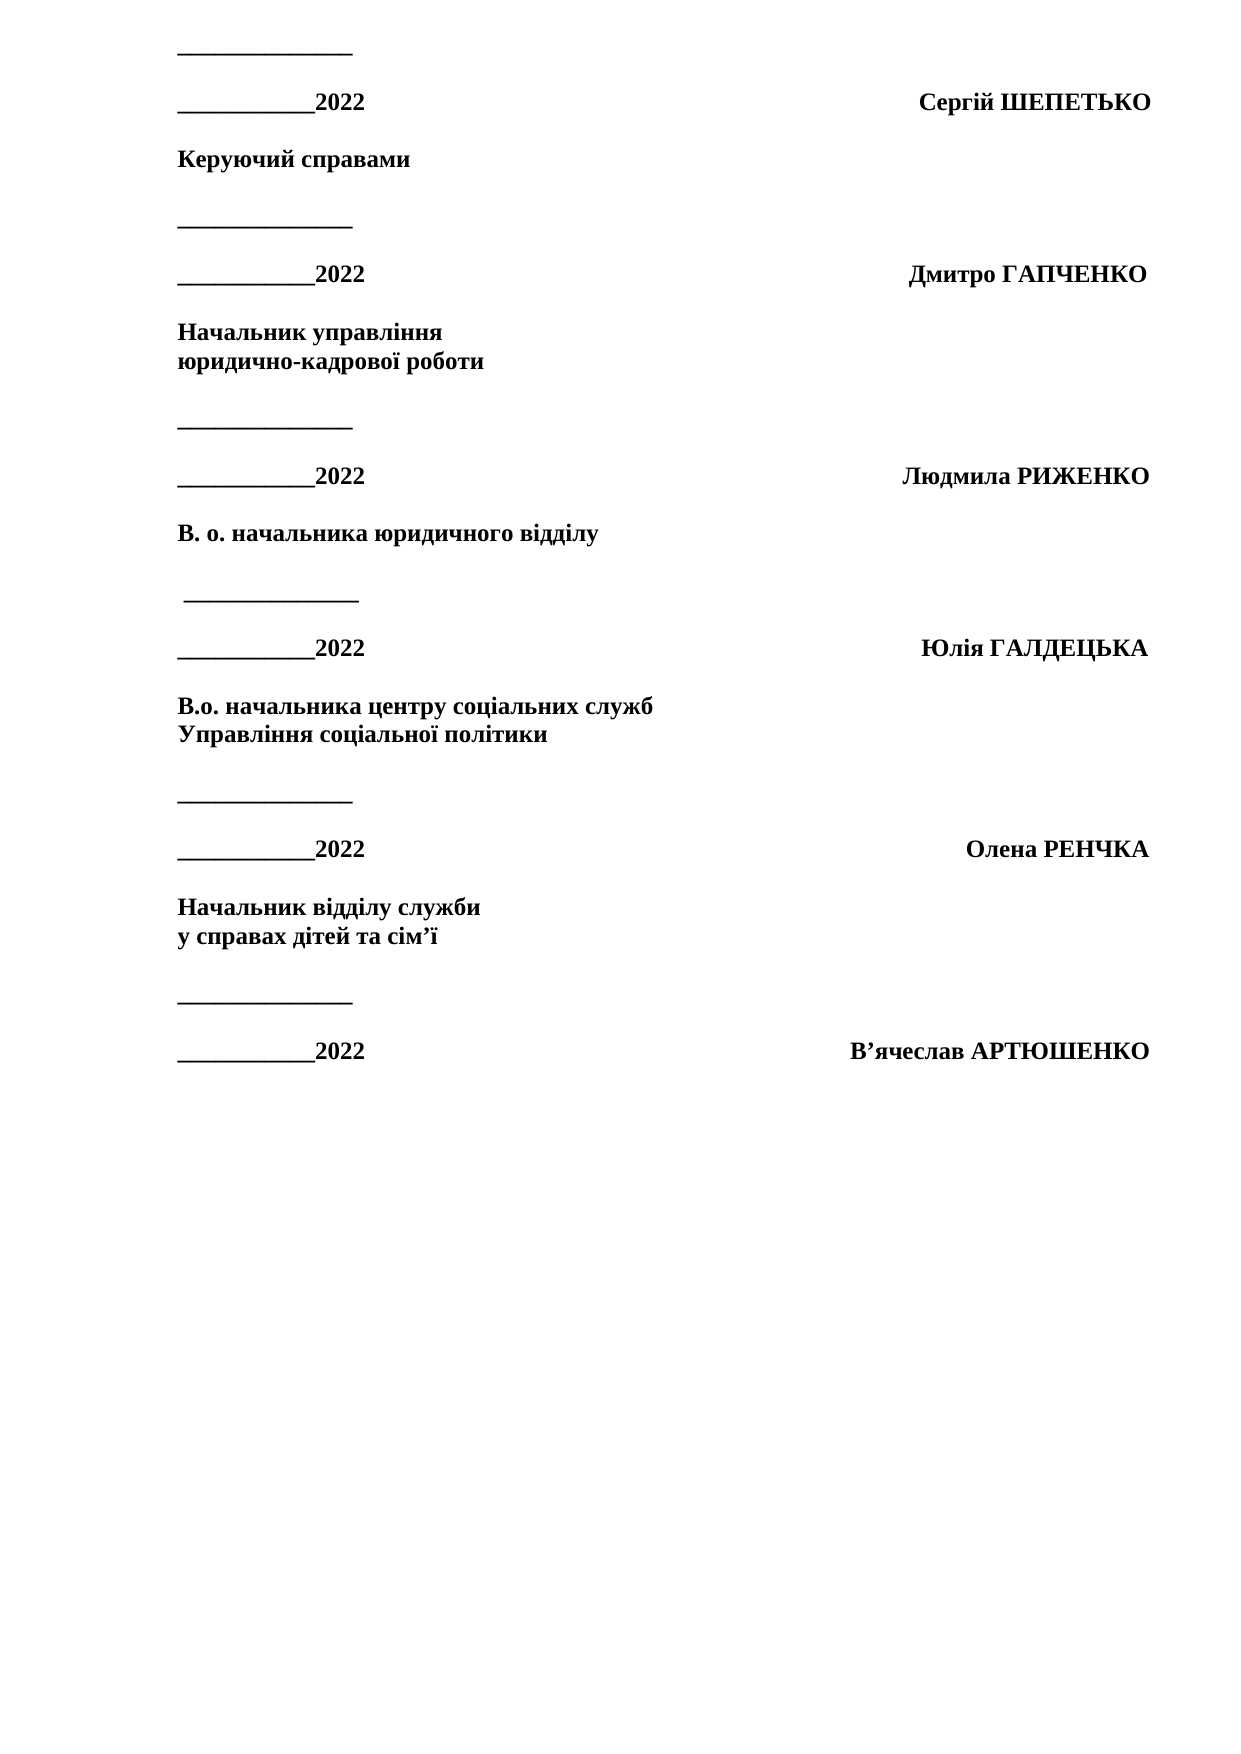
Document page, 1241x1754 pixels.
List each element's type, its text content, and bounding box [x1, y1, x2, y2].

text ______________ [177, 403, 1152, 432]
text В.о. начальника центру соціальних служб [177, 691, 1152, 719]
text ___________2022 Юлія ГАЛДЕЦЬКА [177, 633, 1152, 662]
text у справах дітей та сім’ї [177, 921, 1152, 949]
text юридично-кадрової роботи [177, 346, 1152, 374]
text ______________ [177, 29, 1152, 58]
text ___________2022 Дмитро ГАПЧЕНКО [177, 259, 1152, 288]
text В. о. начальника юридичного відділу [177, 518, 1152, 547]
text ___________2022 Олена РЕНЧКА [177, 834, 1152, 863]
text ______________ [177, 777, 1152, 806]
text Начальник управління [177, 317, 1152, 346]
text Управління соціальної політики [177, 719, 1152, 748]
text ______________ [177, 202, 1152, 231]
text ______________ [177, 978, 1152, 1007]
text Керуючий справами [177, 144, 1152, 173]
text ___________2022 В’ячеслав АРТЮШЕНКО [177, 1036, 1152, 1064]
text ___________2022 Людмила РИЖЕНКО [177, 461, 1152, 489]
text ______________ [177, 576, 1152, 604]
text Начальник відділу служби [177, 892, 1152, 921]
text ___________2022 Сергій ШЕПЕТЬКО [177, 87, 1152, 116]
